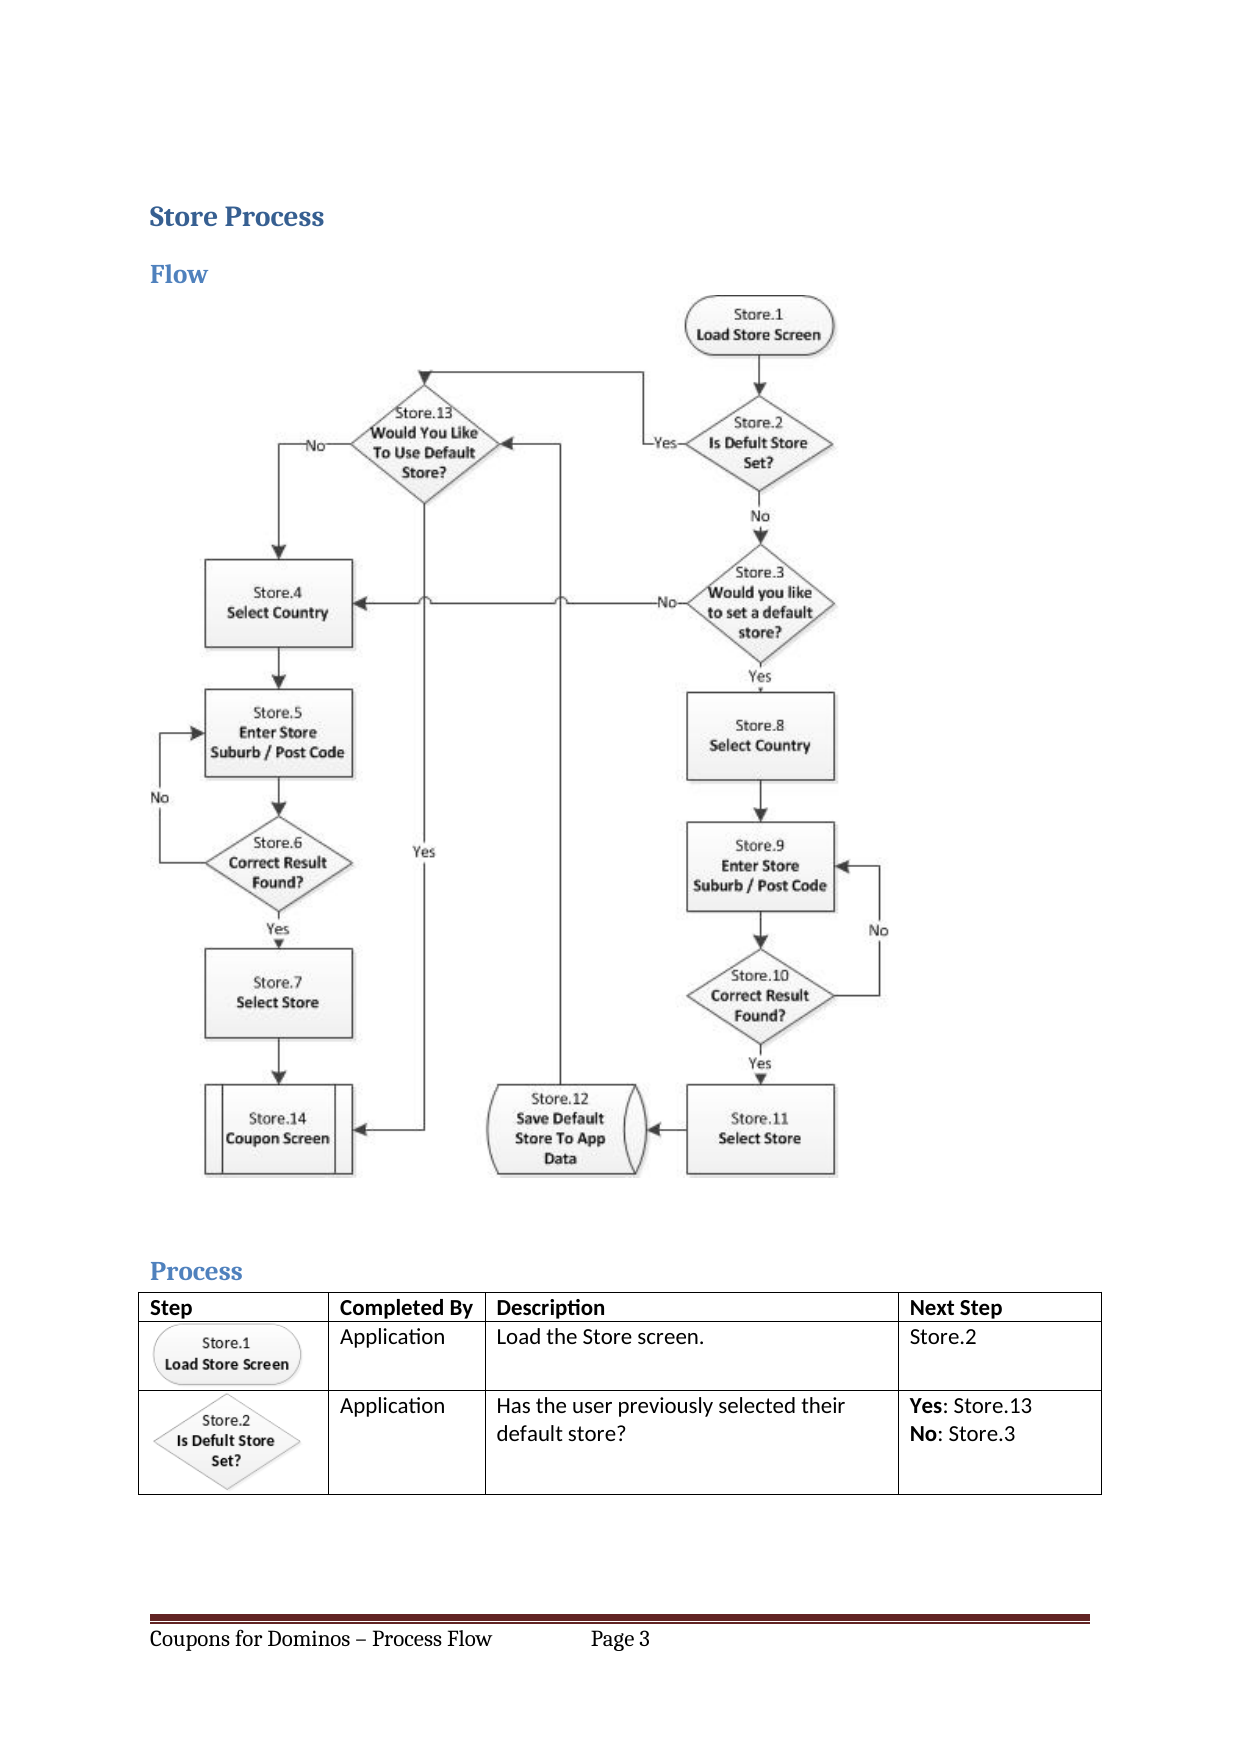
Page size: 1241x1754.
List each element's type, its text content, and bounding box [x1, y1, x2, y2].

table_cell [139, 1322, 328, 1390]
subtitle Store Process [150, 200, 1090, 233]
table_cell Application [329, 1322, 485, 1390]
table_header Step [139, 1293, 328, 1321]
subtitle Flow [150, 259, 1090, 291]
table_header Next Step [899, 1293, 1101, 1321]
table_cell Store.2 [899, 1322, 1101, 1390]
picture [150, 295, 889, 1178]
subtitle Process [150, 1256, 1090, 1287]
table_cell Application [329, 1391, 485, 1494]
table_cell Has the user previously selected their default store? [486, 1391, 898, 1494]
table_cell [139, 1391, 328, 1494]
table_header Description [486, 1293, 898, 1321]
table_header Completed By [329, 1293, 485, 1321]
table_cell Load the Store screen. [486, 1322, 898, 1390]
table_cell Yes: Store.13 No: Store.3 [899, 1391, 1101, 1494]
